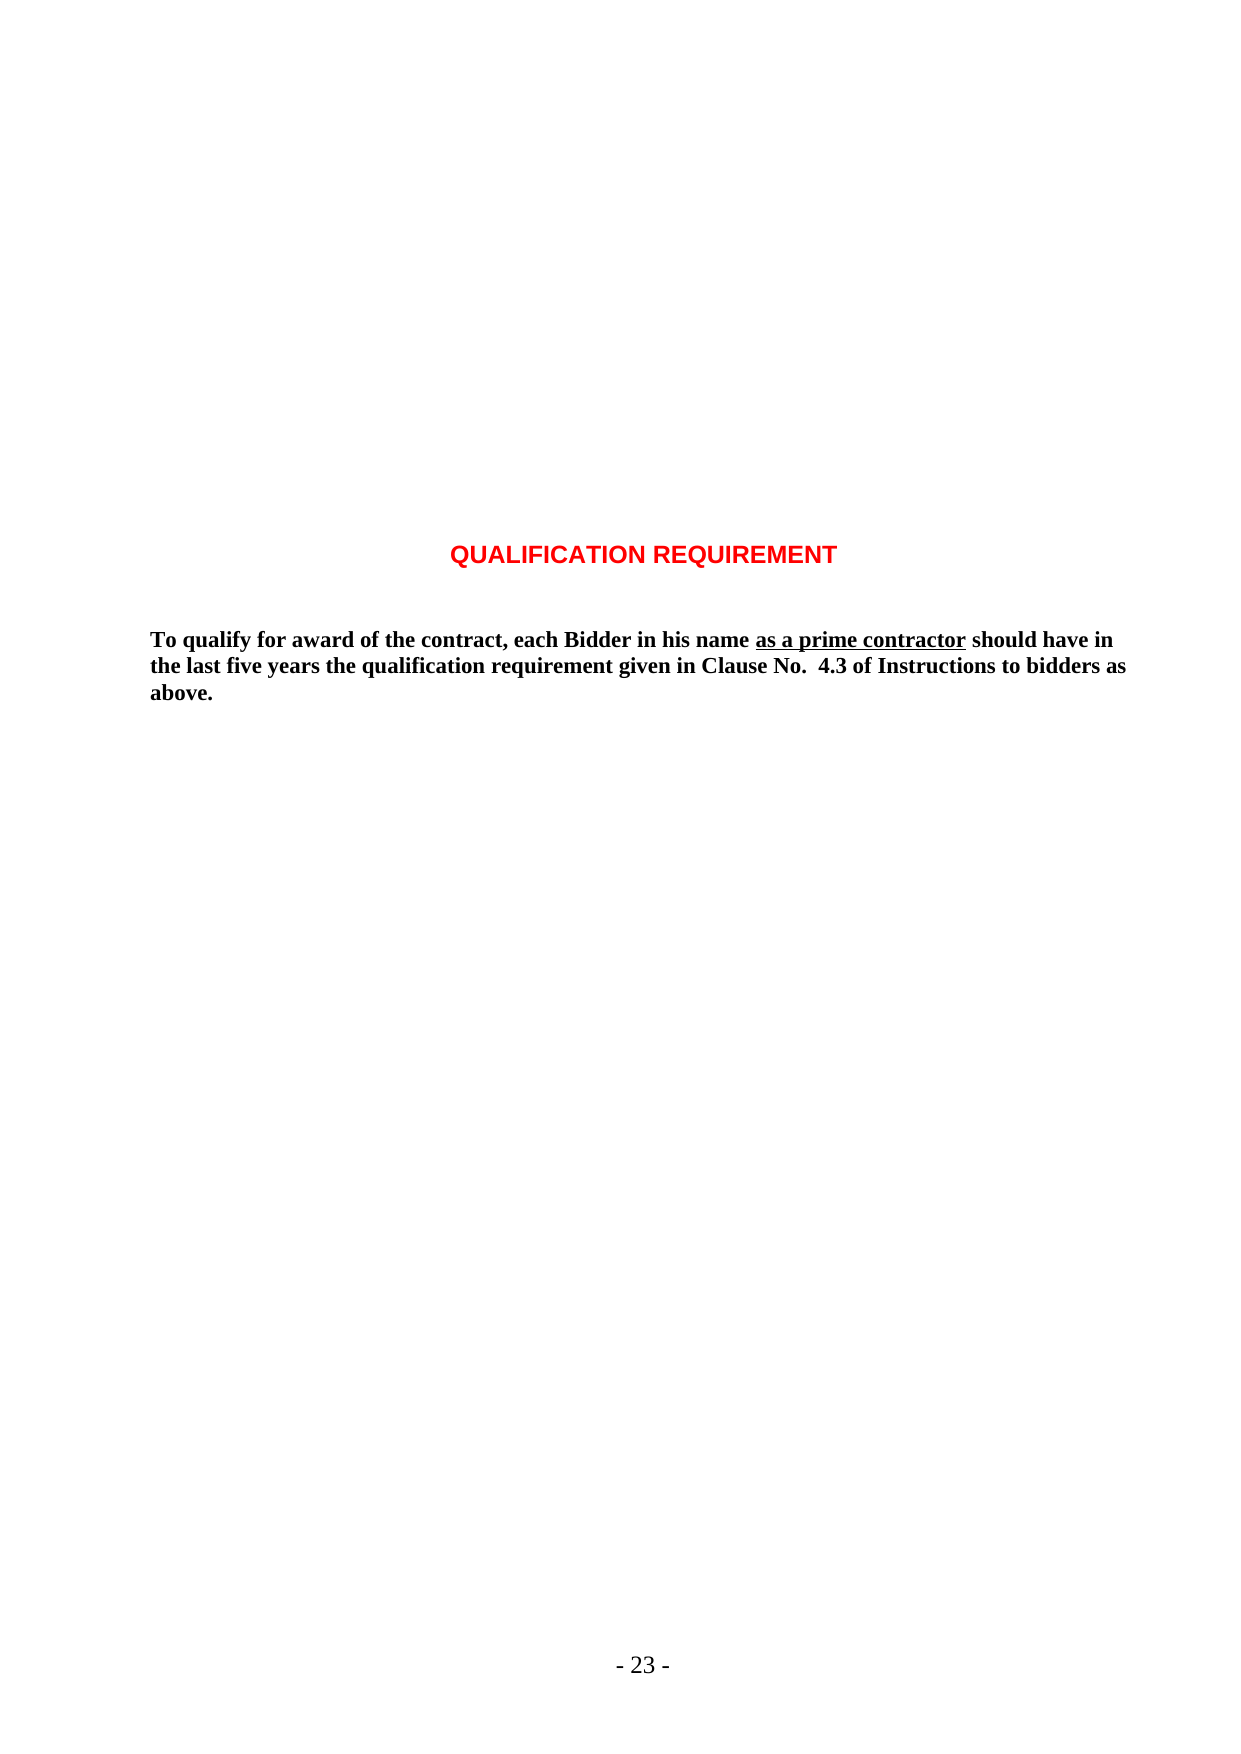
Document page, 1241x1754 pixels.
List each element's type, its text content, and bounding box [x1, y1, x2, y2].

subtitle QUALIFICATION REQUIREMENT [375, 540, 1135, 569]
text To qualify for award of the contract, each Bidder in his name as a prime contractor should have in the last five years the qualification requirement given in Clause No. 4.3 of Instructions to bidders as above. [150, 626, 1135, 705]
